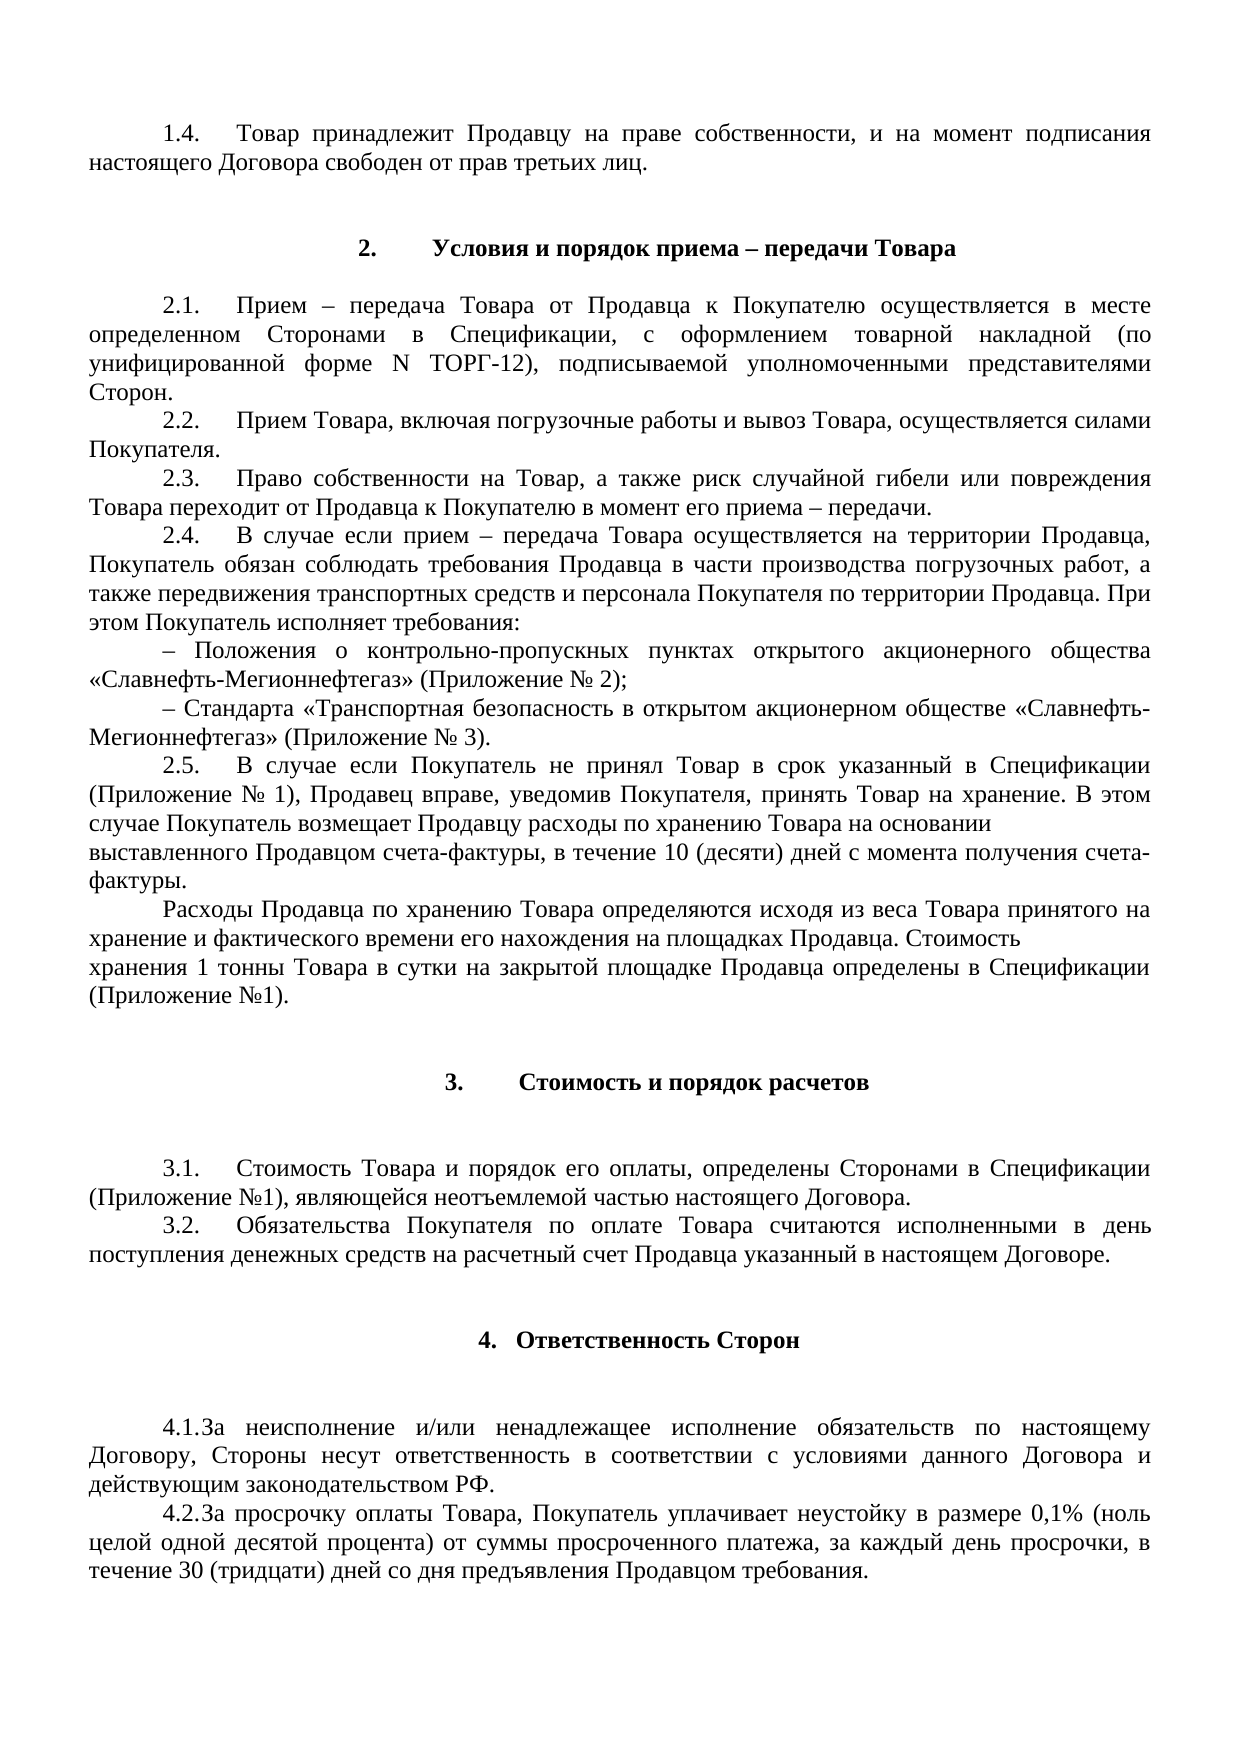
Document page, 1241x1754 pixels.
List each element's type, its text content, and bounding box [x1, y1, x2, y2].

list Товар принадлежит Продавцу на праве собственности, и на момент подписания настоящего Договора свободен от прав третьих лиц. [89, 118, 1152, 176]
text Расходы Продавца по хранению Товара определяются исходя из веса Товара принятого на хранение и фактического времени его нахождения на площадках Продавца. Стоимость [89, 894, 1152, 952]
list За неисполнение и/или ненадлежащее исполнение обязательств по настоящему Договору, Стороны несут ответственность в соответствии с условиями данного Договора и действующим законодательством РФ. [89, 1412, 1152, 1498]
list Ответственность Сторон [126, 1326, 1152, 1354]
list Прием – передача Товара от Продавца к Покупателю осуществляется в месте определенном Сторонами в Спецификации, с оформлением товарной накладной (по унифицированной форме N ТОРГ-12), подписываемой уполномоченными представителями Сторон. [89, 291, 1152, 406]
list Обязательства Покупателя по оплате Товара считаются исполненными в день поступления денежных средств на расчетный счет Продавца указанный в настоящем Договоре. [89, 1211, 1152, 1268]
list За просрочку оплаты Товара, Покупатель уплачивает неустойку в размере 0,1% (ноль целой одной десятой процента) от суммы просроченного платежа, за каждый день просрочки, в течение 30 (тридцати) дней со дня предъявления Продавцом требования. [89, 1498, 1152, 1584]
text хранения 1 тонны Товара в сутки на закрытой площадке Продавца определены в Спецификации (Приложение №1). [89, 952, 1152, 1009]
list Стоимость и порядок расчетов [89, 1067, 1152, 1096]
list Условия и порядок приема – передачи Товара [89, 233, 1152, 262]
list Стоимость Товара и порядок его оплаты, определены Сторонами в Спецификации (Приложение №1), являющейся неотъемлемой частью настоящего Договора. [89, 1153, 1152, 1211]
list Право собственности на Товар, а также риск случайной гибели или повреждения Товара переходит от Продавца к Покупателю в момент его приема – передачи. [89, 463, 1152, 521]
list В случае если Покупатель не принял Товар в срок указанный в Спецификации (Приложение № 1), Продавец вправе, уведомив Покупателя, принять Товар на хранение. В этом случае Покупатель возмещает Продавцу расходы по хранению Товара на основании [89, 751, 1152, 837]
text – Стандарта «Транспортная безопасность в открытом акционерном обществе «Славнефть-Мегионнефтегаз» (Приложение № 3). [89, 693, 1152, 751]
list В случае если прием – передача Товара осуществляется на территории Продавца, Покупатель обязан соблюдать требования Продавца в части производства погрузочных работ, а также передвижения транспортных средств и персонала Покупателя по территории Продавца. При этом Покупатель исполняет требования: [89, 521, 1152, 636]
text – Положения о контрольно-пропускных пунктах открытого акционерного общества «Славнефть-Мегионнефтегаз» (Приложение № 2); [89, 636, 1152, 693]
text выставленного Продавцом счета-фактуры, в течение 10 (десяти) дней с момента получения счета-фактуры. [89, 837, 1152, 894]
list Прием Товара, включая погрузочные работы и вывоз Товара, осуществляется силами Покупателя. [89, 406, 1152, 463]
